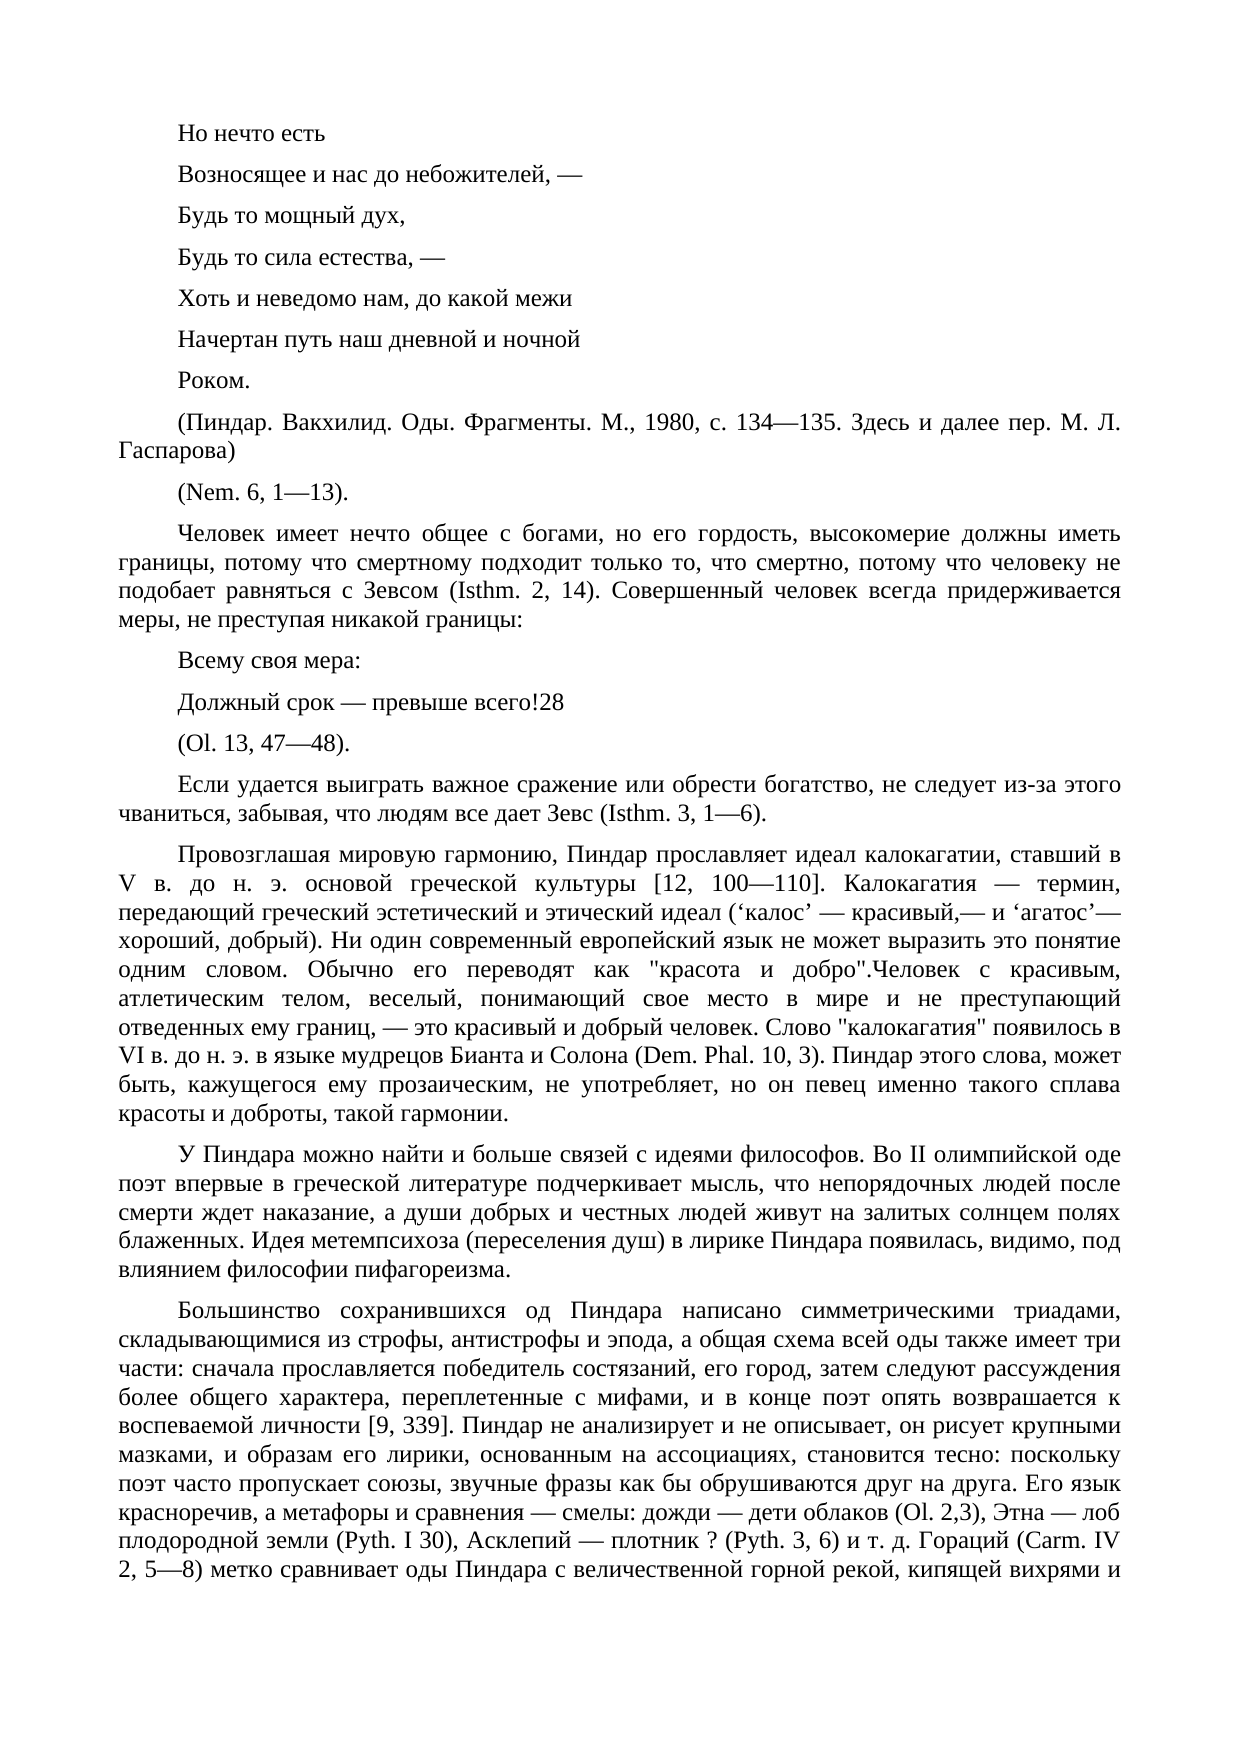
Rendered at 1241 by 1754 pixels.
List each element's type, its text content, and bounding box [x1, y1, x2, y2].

text Будь то сила естества, — [118, 242, 1122, 271]
text (Nem. 6, 1—13). [118, 477, 1122, 506]
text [118, 1296, 1122, 1583]
text Роком. [118, 366, 1122, 394]
text Начертан путь наш дневной и ночной [118, 324, 1122, 353]
text (Ol. 13, 47—48). [118, 728, 1122, 757]
text Возносящее и нас до небожителей, — [118, 159, 1122, 188]
text Человек имеет нечто общее с богами, но его гордость, высокомерие должны иметь границы, потому что смертному подходит только то, что смертно, потому что человеку не подобает равняться с Зевсом (Isthm. 2, 14). Совершенный человек всегда придерживается меры, не преступая никакой границы: [118, 518, 1122, 633]
text Должный срок — превыше всего!28 [118, 687, 1122, 716]
text (Пиндар. Вакхилид. Оды. Фрагменты. М., 1980, с. 134—135. Здесь и далее пер. М. Л. Гаспарова) [118, 407, 1122, 464]
text Хоть и неведомо нам, до какой межи [118, 283, 1122, 312]
text Будь то мощный дух, [118, 201, 1122, 229]
text Если удается выиграть важное сражение или обрести богатство, не следует из-за этого чваниться, забывая, что людям все дает Зевс (Isthm. 3, 1—6). [118, 769, 1122, 827]
text Всему своя мера: [118, 646, 1122, 674]
text У Пиндара можно найти и больше связей с идеями философов. Во II олимпийской оде поэт впервые в греческой литературе подчеркивает мысль, что непорядочных людей после смерти ждет наказание, а души добрых и честных людей живут на залитых солнцем полях блаженных. Идея метемпсихоза (переселения душ) в лирике Пиндара появилась, видимо, под влиянием философии пифагореизма. [118, 1139, 1122, 1283]
text Но нечто есть [118, 118, 1122, 147]
text Провозглашая мировую гармонию, Пиндар прославляет идеал калокагатии, ставший в V в. до н. э. основой греческой культуры [12, 100—110]. Калокагатия — термин, передающий греческий эстетический и этический идеал (‘калос’ — красивый,— и ‘агатос’—хороший, добрый). Ни один современный европейский язык не может выразить это понятие одним словом. Обычно его переводят как "красота и добро".Человек с красивым, атлетическим телом, веселый, понимающий свое место в мире и не преступающий отведенных ему границ, — это красивый и добрый человек. Слово "калокагатия" появилось в VI в. до н. э. в языке мудрецов Бианта и Солона (Dem. Phal. 10, 3). Пиндар этого слова, может быть, кажущегося ему прозаическим, не употребляет, но он певец именно такого сплава красоты и доброты, такой гармонии. [118, 839, 1122, 1127]
